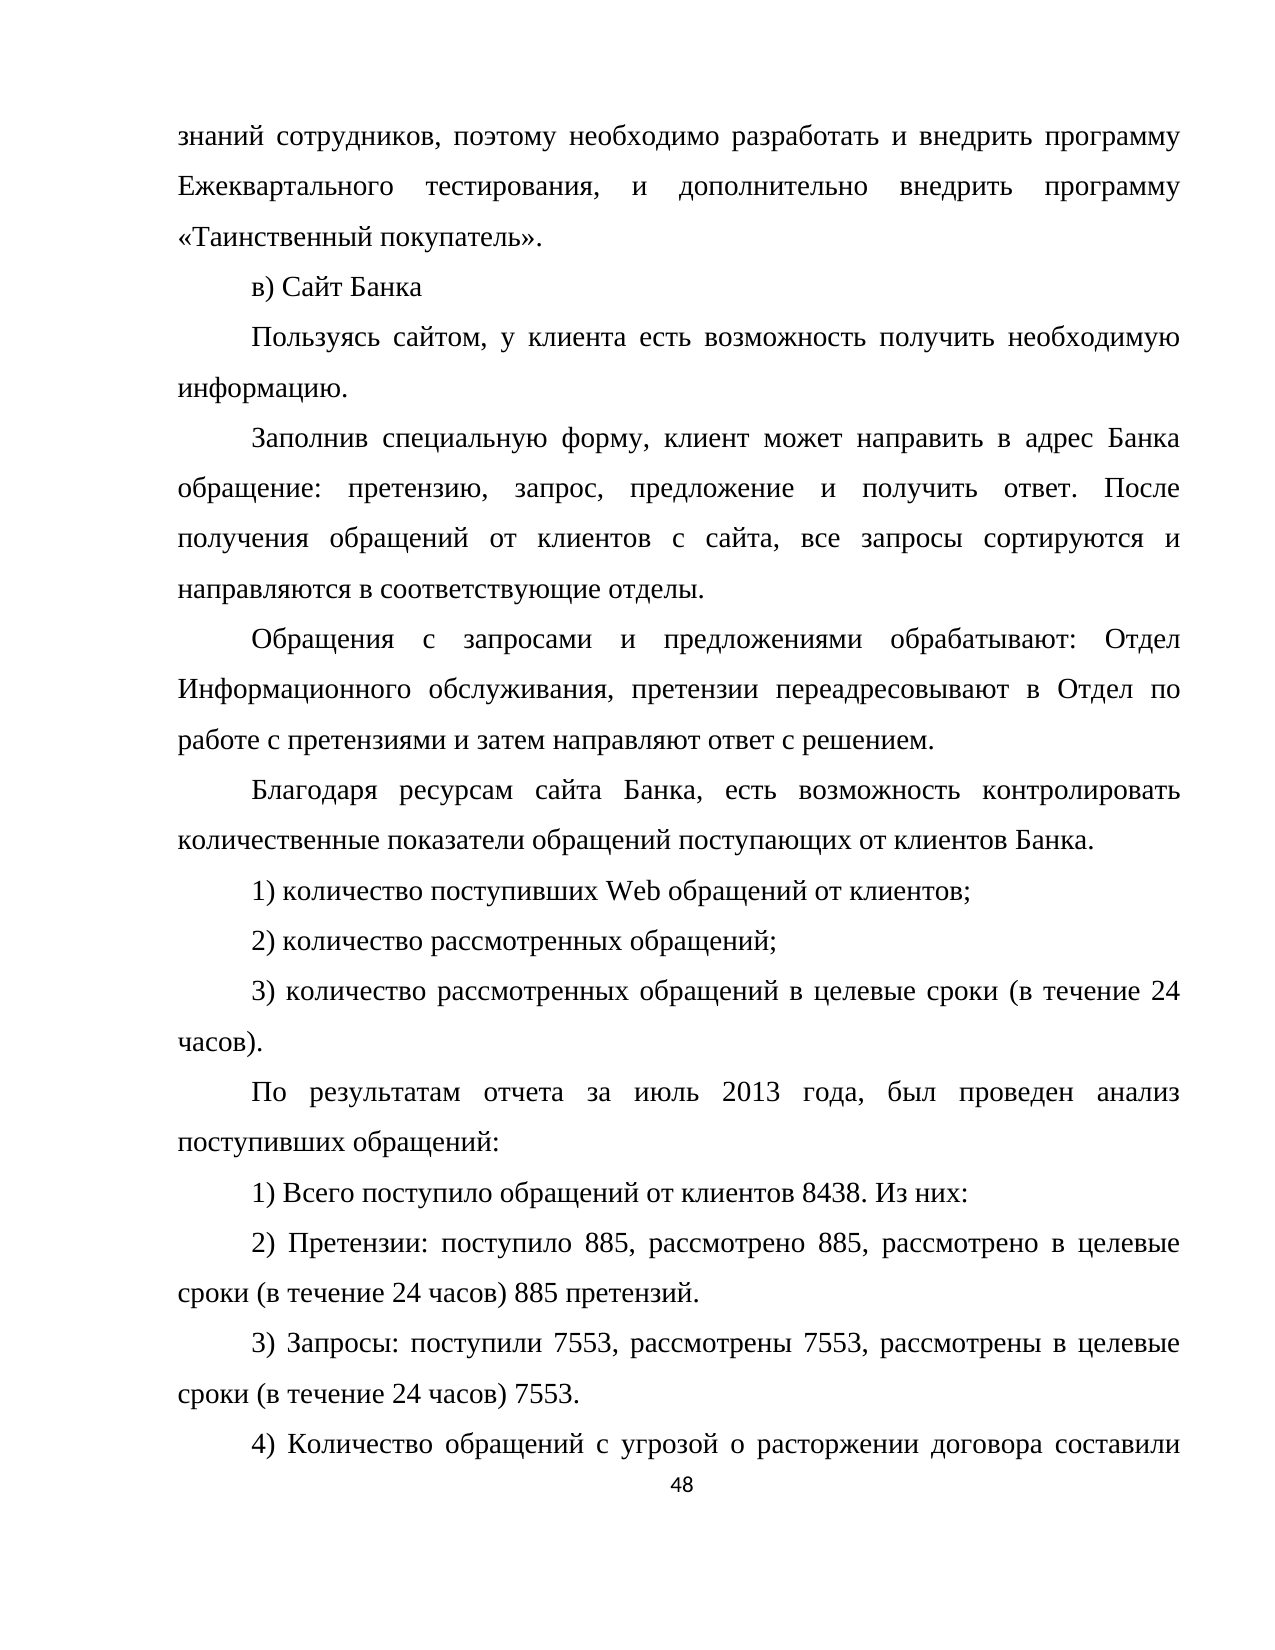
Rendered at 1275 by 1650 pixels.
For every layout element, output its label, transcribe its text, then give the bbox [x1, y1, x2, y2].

text 2) Претензии: поступило 885, рассмотрено 885, рассмотрено в целевые сроки (в течение 24 часов) 885 претензий. [177, 1225, 1181, 1309]
text По результатам отчета за июль 2013 года, был проведен анализ поступивших обращений: [177, 1074, 1181, 1158]
text Пользуясь сайтом, у клиента есть возможность получить необходимую информацию. [177, 319, 1181, 403]
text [177, 118, 1181, 252]
text Заполнив специальную форму, клиент может направить в адрес Банка обращение: претензию, запрос, предложение и получить ответ. После получения обращений от клиентов с сайта, все запросы сортируются и направляются в соответствующие отделы. [177, 420, 1181, 604]
text Обращения с запросами и предложениями обрабатывают: Отдел Информационного обслуживания, претензии переадресовывают в Отдел по работе с претензиями и затем направляют ответ с решением. [177, 621, 1181, 755]
text 1) Всего поступило обращений от клиентов 8438. Из них: [177, 1175, 1181, 1208]
text 3) количество рассмотренных обращений в целевые сроки (в течение 24 часов). [177, 973, 1181, 1057]
text 2) количество рассмотренных обращений; [177, 923, 1181, 957]
text Благодаря ресурсам сайта Банка, есть возможность контролировать количественные показатели обращений поступающих от клиентов Банка. [177, 772, 1181, 856]
text в) Сайт Банка [177, 269, 1181, 303]
text 1) количество поступивших Web обращений от клиентов; [177, 873, 1181, 906]
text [177, 1426, 1181, 1460]
text 3) Запросы: поступили 7553, рассмотрены 7553, рассмотрены в целевые сроки (в течение 24 часов) 7553. [177, 1326, 1181, 1409]
